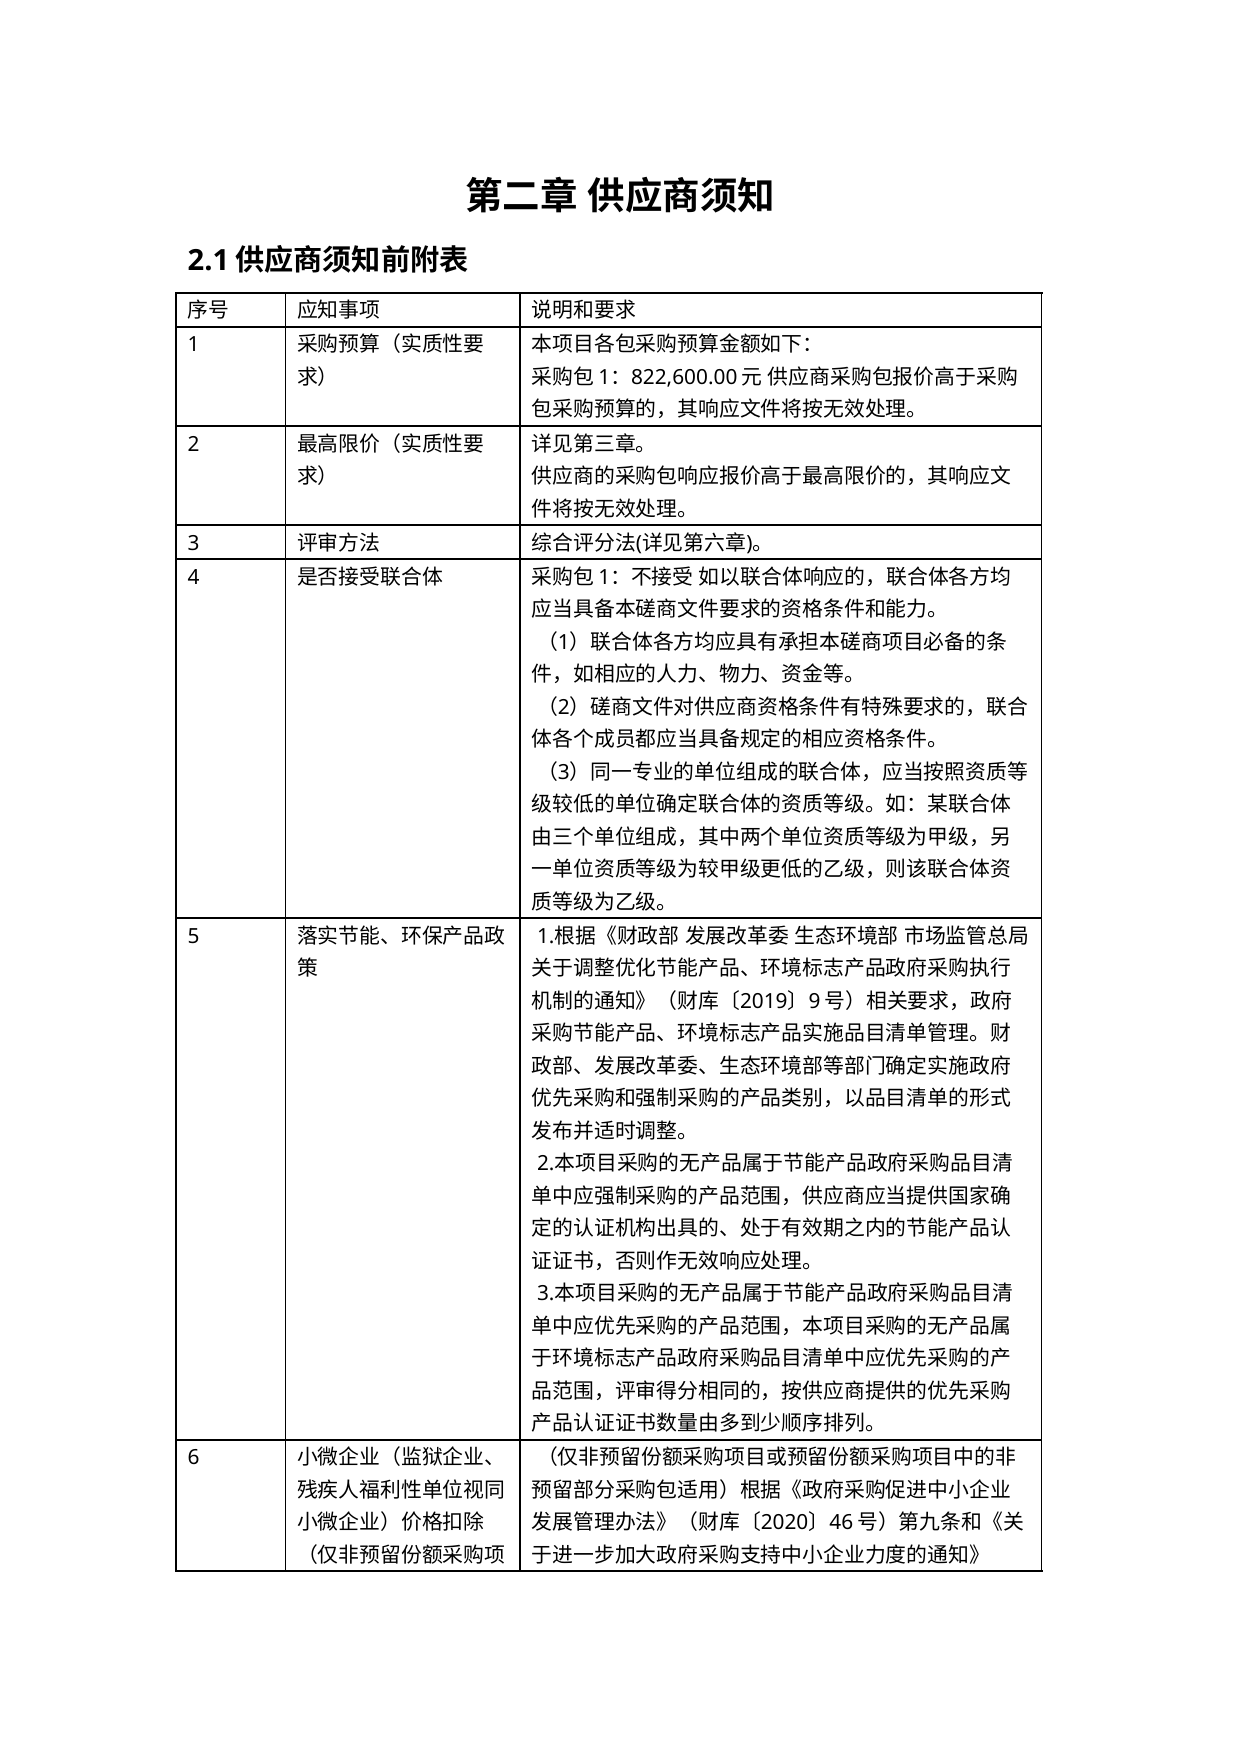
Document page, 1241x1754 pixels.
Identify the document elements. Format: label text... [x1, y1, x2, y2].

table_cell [521, 1441, 1041, 1570]
table_cell 1.根据《财政部 发展改革委 生态环境部 市场监管总局关于调整优化节能产品、环境标志产品政府采购执行机制的通知》（财库〔2019〕9号）相关要求，政府采购节能产品、环境标志产品实施品目清单管理。财政部、发展改革委、生态环境部等部门确定实施政府优先采购和强制采购的产品类别，以品目清单的形式发布并适时调整。 2.本项目采购的无产品属于节能产品政府采购品目清单中应强制采购的产品范围，供应商应当提供国家确定的认证机构出具的、处于有效期之内的节能产品认证证书，否则作无效响应处理。 3.本项目采购的无产品属于节能产品政府采购品目清单中应优先采购的产品范围，本项目采购的无产品属于环境标志产品政府采购品目清单中应优先采购的产品范围，评审得分相同的，按供应商提供的优先采购产品认证证书数量由多到少顺序排列。 [521, 919, 1041, 1439]
table_cell 6 [177, 1441, 285, 1570]
table_cell 1 [177, 328, 285, 425]
table_cell 2 [177, 427, 285, 524]
table_cell 评审方法 [286, 526, 519, 558]
table_cell 5 [177, 919, 285, 1439]
table_cell 4 [177, 560, 285, 917]
table_cell 是否接受联合体 [286, 560, 519, 917]
table_cell 本项目各包采购预算金额如下： 采购包1：822,600.00元 供应商采购包报价高于采购包采购预算的，其响应文件将按无效处理。 [521, 328, 1041, 425]
table_header 序号 [177, 294, 285, 326]
table_cell 最高限价（实质性要求） [286, 427, 519, 524]
table_cell 采购预算（实质性要求） [286, 328, 519, 425]
table_header 应知事项 [286, 294, 519, 326]
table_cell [286, 1441, 519, 1570]
table_cell 详见第三章。 供应商的采购包响应报价高于最高限价的，其响应文件将按无效处理。 [521, 427, 1041, 524]
text 2.1供应商须知前附表 [187, 227, 1053, 292]
table_header 说明和要求 [521, 294, 1041, 326]
text 第二章 供应商须知 [187, 162, 1053, 227]
table_cell 落实节能、环保产品政策 [286, 919, 519, 1439]
table_cell 3 [177, 526, 285, 558]
table_cell 综合评分法(详见第六章)。 [521, 526, 1041, 558]
table_cell 采购包1：不接受 如以联合体响应的，联合体各方均应当具备本磋商文件要求的资格条件和能力。 （1）联合体各方均应具有承担本磋商项目必备的条件，如相应的人力、物力、资金等。 （2）磋商文件对供应商资格条件有特殊要求的，联合体各个成员都应当具备规定的相应资格条件。 （3）同一专业的单位组成的联合体，应当按照资质等级较低的单位确定联合体的资质等级。如：某联合体由三个单位组成，其中两个单位资质等级为甲级，另一单位资质等级为较甲级更低的乙级，则该联合体资质等级为乙级。 [521, 560, 1041, 917]
